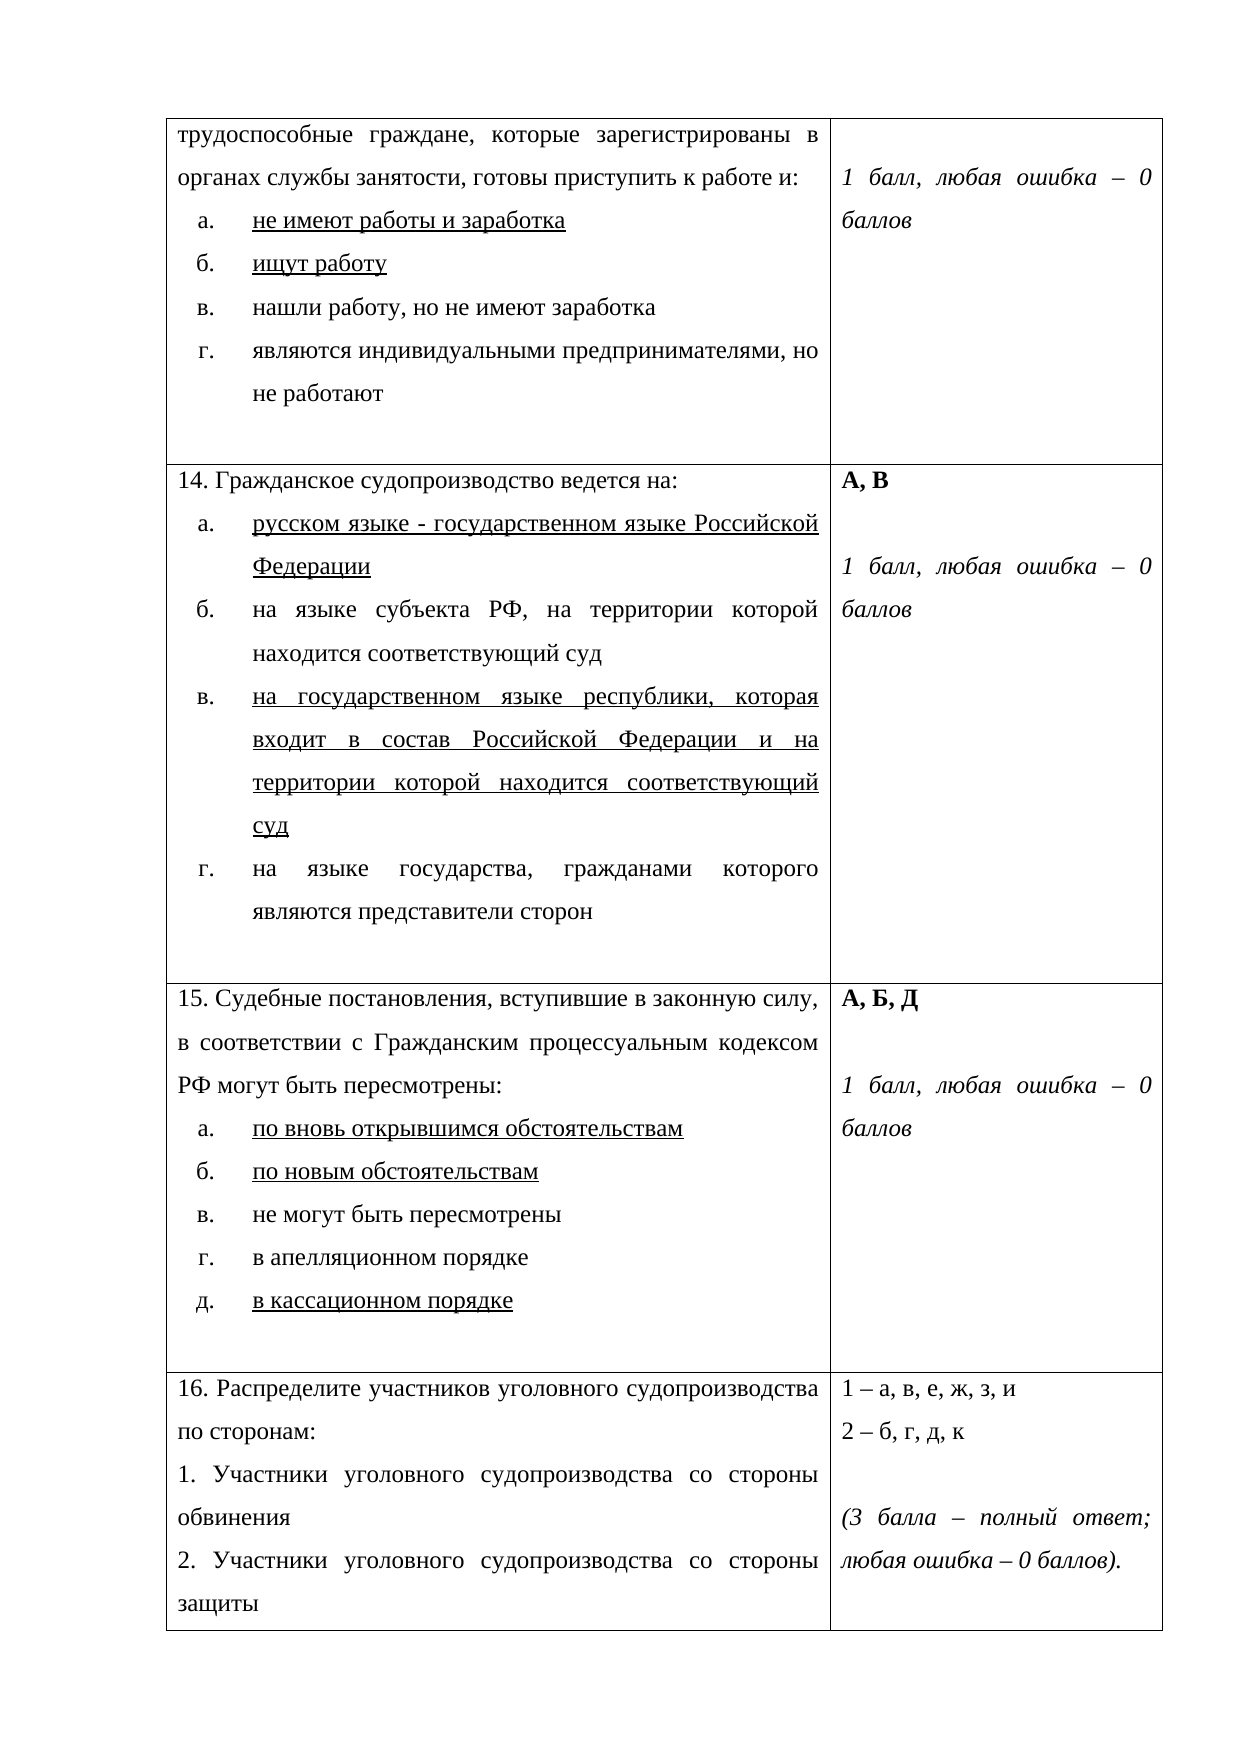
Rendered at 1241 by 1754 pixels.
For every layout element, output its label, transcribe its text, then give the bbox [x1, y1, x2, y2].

table_cell А, Б, Д 1 балл, любая ошибка – 0 баллов [831, 984, 1162, 1372]
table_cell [167, 119, 830, 464]
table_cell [167, 1373, 830, 1630]
table_cell А, В 1 балл, любая ошибка – 0 баллов [831, 465, 1162, 982]
table_cell 15. Судебные постановления, вступившие в законную силу, в соответствии с Гражданским процессуальным кодексом РФ могут быть пересмотрены: по вновь открывшимся обстоятельствам по новым обстоятельствам не могут быть пересмотрены в апелляционном порядке в кассационном порядке [167, 984, 830, 1372]
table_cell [831, 119, 1162, 464]
table_cell 14. Гражданское судопроизводство ведется на: русском языке - государственном языке Российской Федерации на языке субъекта РФ, на территории которой находится соответствующий суд на государственном языке республики, которая входит в состав Российской Федерации и на территории которой находится соответствующий суд на языке государства, гражданами которого являются представители сторон [167, 465, 830, 982]
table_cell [831, 1373, 1162, 1630]
